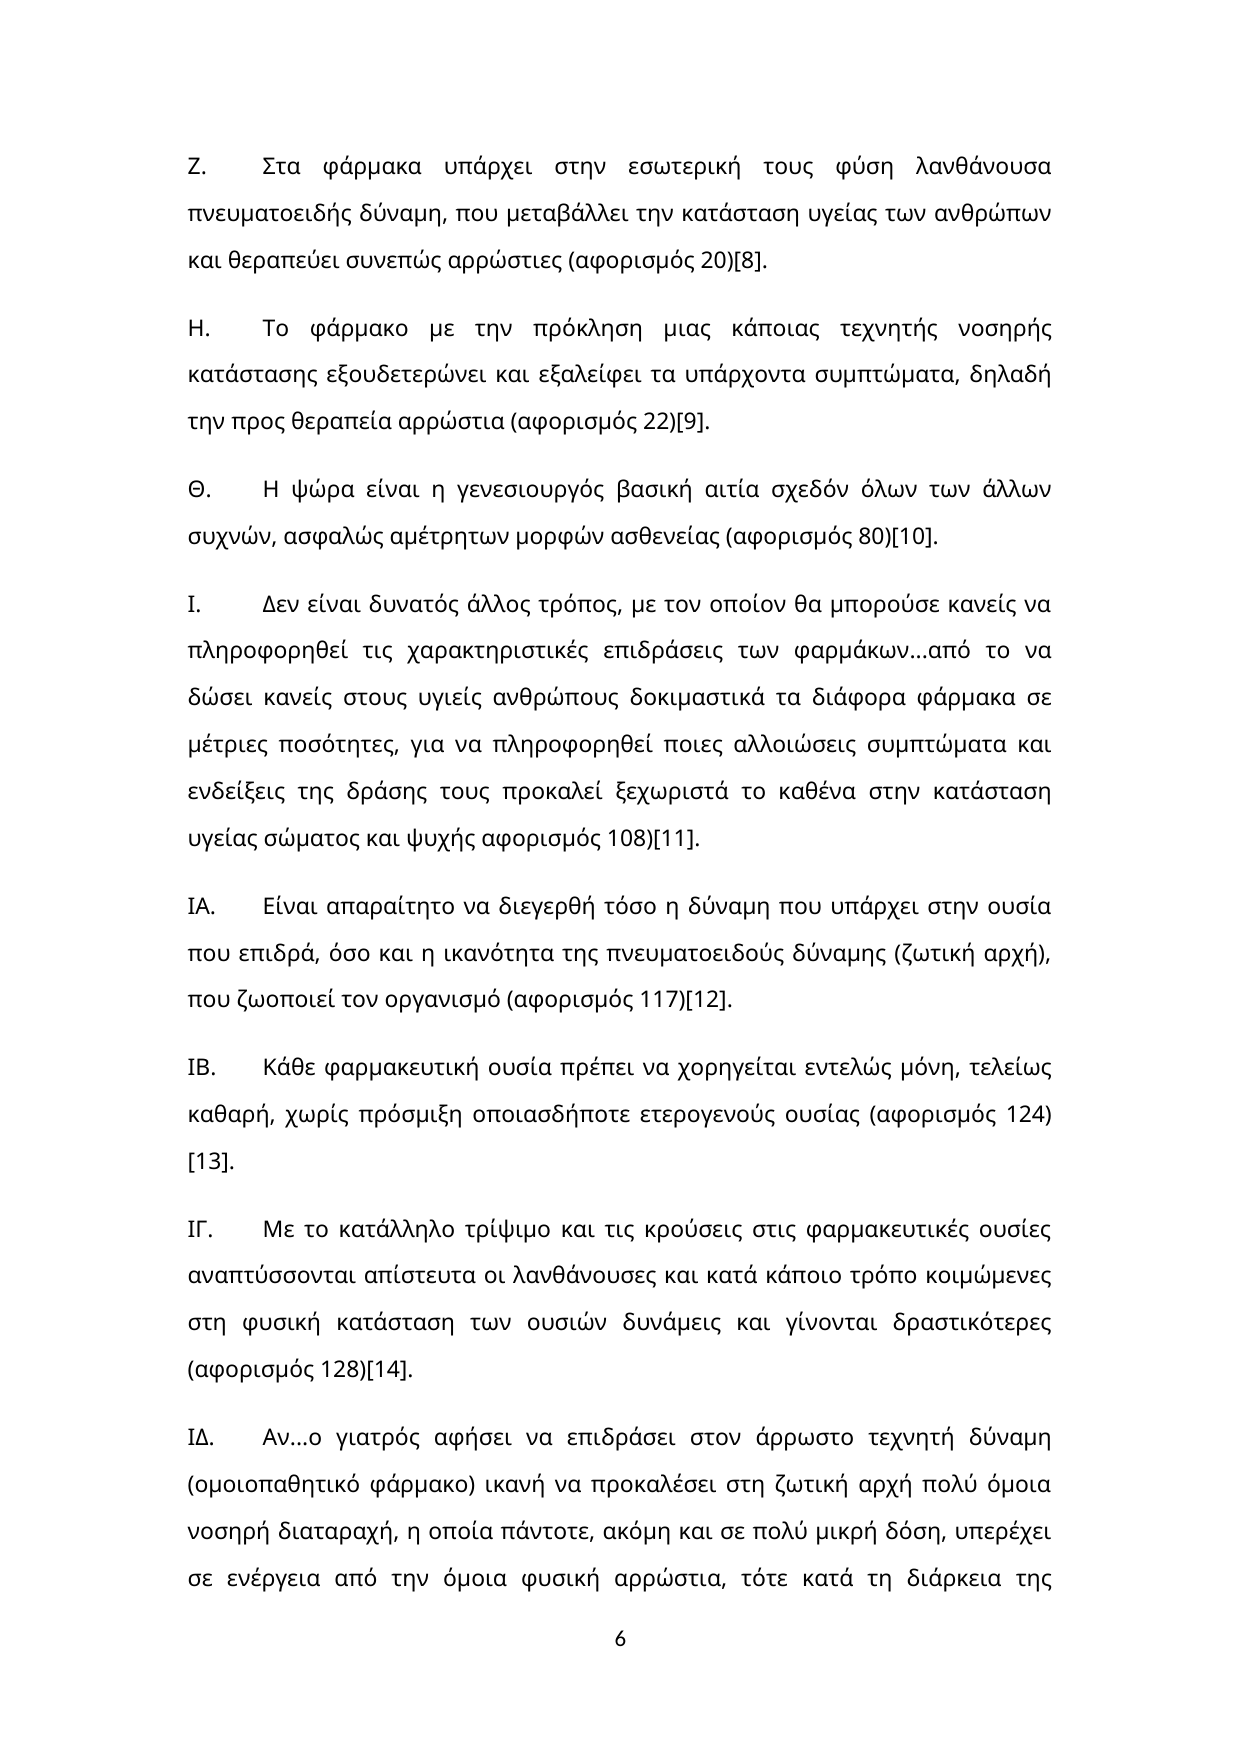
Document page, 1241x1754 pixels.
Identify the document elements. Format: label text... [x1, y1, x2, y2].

text ΙΒ. Κάθε φαρμακευτική ουσία πρέπει να χορηγείται εντελώς μόνη, τελείως καθαρή, χωρίς πρόσμιξη οποιασδήποτε ετερογενούς ουσίας (αφορισμός 124)[13]. [187, 1051, 1053, 1176]
text Ζ. Στα φάρμακα υπάρχει στην εσωτερική τους φύση λανθάνουσα πνευματοειδής δύναμη, που μεταβάλλει την κατάσταση υγείας των ανθρώπων και θεραπεύει συνεπώς αρρώστιες (αφορισμός 20)[8]. [187, 150, 1053, 275]
text Η. Το φάρμακο με την πρόκληση μιας κάποιας τεχνητής νοσηρής κατάστασης εξουδετερώνει και εξαλείφει τα υπάρχοντα συμπτώματα, δηλαδή την προς θεραπεία αρρώστια (αφορισμός 22)[9]. [187, 311, 1053, 436]
text ΙΓ. Με το κατάλληλο τρίψιμο και τις κρούσεις στις φαρμακευτικές ουσίες αναπτύσσονται απίστευτα οι λανθάνουσες και κατά κάποιο τρόπο κοιμώμενες στη φυσική κατάσταση των ουσιών δυνάμεις και γίνονται δραστικότερες (αφορισμός 128)[14]. [187, 1212, 1053, 1384]
text Ι. Δεν είναι δυνατός άλλος τρόπος, με τον οποίον θα μπορούσε κανείς να πληροφορηθεί τις χαρακτηριστικές επιδράσεις των φαρμάκων...από το να δώσει κανείς στους υγιείς ανθρώπους δοκιμαστικά τα διάφορα φάρμακα σε μέτριες ποσότητες, για να πληροφορηθεί ποιες αλλοιώσεις συμπτώματα και ενδείξεις της δράσης τους προκαλεί ξεχωριστά το καθένα στην κατάσταση υγείας σώματος και ψυχής αφορισμός 108)[11]. [187, 587, 1053, 853]
text Θ. Η ψώρα είναι η γενεσιουργός βασική αιτία σχεδόν όλων των άλλων συχνών, ασφαλώς αμέτρητων μορφών ασθενείας (αφορισμός 80)[10]. [187, 473, 1053, 551]
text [187, 1421, 1053, 1593]
text ΙΑ. Είναι απαραίτητο να διεγερθή τόσο η δύναμη που υπάρχει στην ουσία που επιδρά, όσο και η ικανότητα της πνευματοειδούς δύναμης (ζωτική αρχή), που ζωοποιεί τον οργανισμό (αφορισμός 117)[12]. [187, 889, 1053, 1014]
